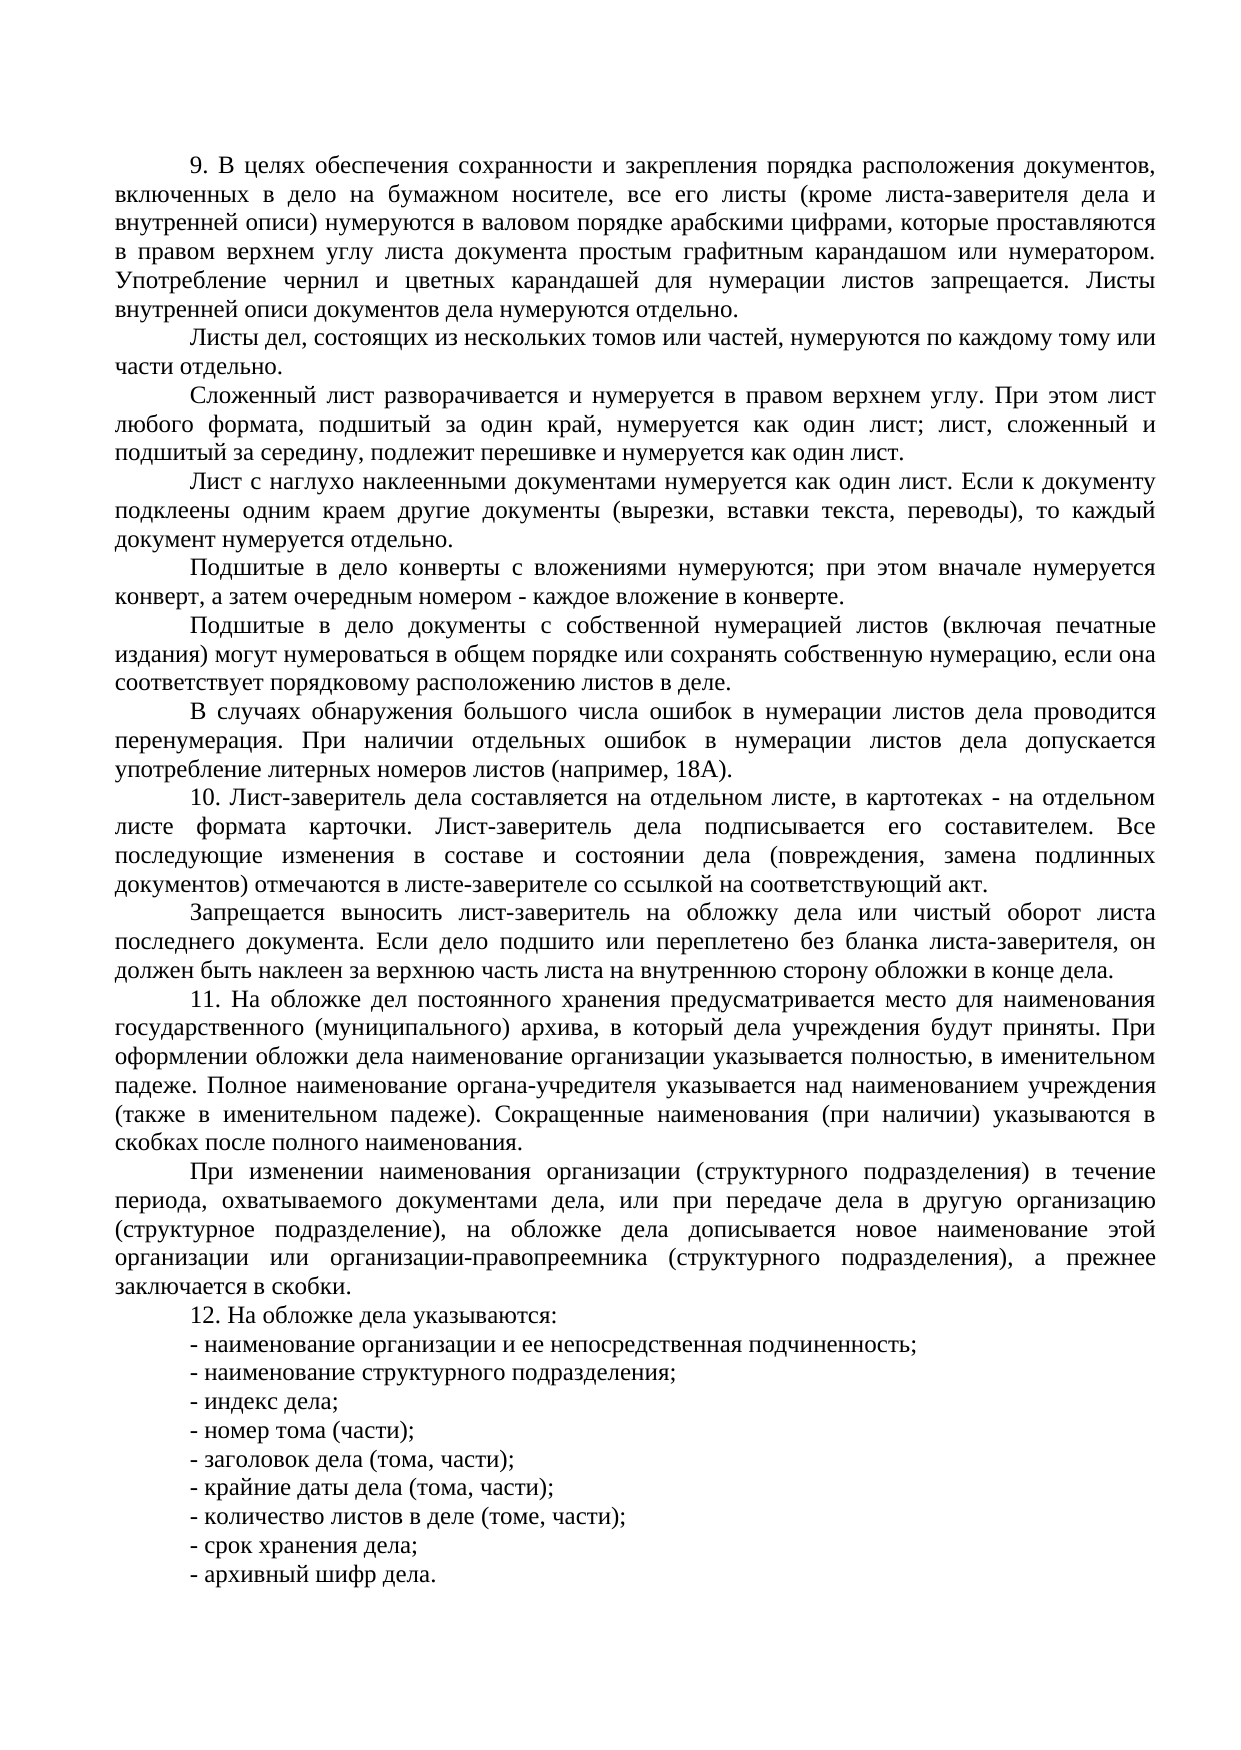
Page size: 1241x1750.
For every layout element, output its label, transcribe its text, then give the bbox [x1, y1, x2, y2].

text - архивный шифр дела. [114, 1559, 1157, 1587]
text 12. На обложке дела указываются: [114, 1300, 1157, 1329]
text Листы дел, состоящих из нескольких томов или частей, нумеруются по каждому тому или части отдельно. [114, 322, 1157, 380]
text - срок хранения дела; [114, 1530, 1157, 1559]
text - наименование структурного подразделения; [114, 1357, 1157, 1386]
text Запрещается выносить лист-заверитель на обложку дела или чистый оборот листа последнего документа. Если дело подшито или переплетено без бланка листа-заверителя, он должен быть наклеен за верхнюю часть листа на внутреннюю сторону обложки в конце дела. [114, 897, 1157, 984]
text - номер тома (части); [114, 1415, 1157, 1444]
text При изменении наименования организации (структурного подразделения) в течение периода, охватываемого документами дела, или при передаче дела в другую организацию (структурное подразделение), на обложке дела дописывается новое наименование этой организации или организации-правопреемника (структурного подразделения), а прежнее заключается в скобки. [114, 1156, 1157, 1300]
text - индекс дела; [114, 1386, 1157, 1415]
text 9. В целях обеспечения сохранности и закрепления порядка расположения документов, включенных в дело на бумажном носителе, все его листы (кроме листа-заверителя дела и внутренней описи) нумеруются в валовом порядке арабскими цифрами, которые проставляются в правом верхнем углу листа документа простым графитным карандашом или нумератором. Употребление чернил и цветных карандашей для нумерации листов запрещается. Листы внутренней описи документов дела нумеруются отдельно. [114, 150, 1157, 322]
text - крайние даты дела (тома, части); [114, 1472, 1157, 1501]
text - количество листов в деле (томе, части); [114, 1501, 1157, 1530]
text В случаях обнаружения большого числа ошибок в нумерации листов дела проводится перенумерация. При наличии отдельных ошибок в нумерации листов дела допускается употребление литерных номеров листов (например, 18А). [114, 696, 1157, 782]
text - наименование организации и ее непосредственная подчиненность; [114, 1329, 1157, 1357]
text Сложенный лист разворачивается и нумеруется в правом верхнем углу. При этом лист любого формата, подшитый за один край, нумеруется как один лист; лист, сложенный и подшитый за середину, подлежит перешивке и нумеруется как один лист. [114, 380, 1157, 466]
text Подшитые в дело конверты с вложениями нумеруются; при этом вначале нумеруется конверт, а затем очередным номером - каждое вложение в конверте. [114, 552, 1157, 610]
text 11. На обложке дел постоянного хранения предусматривается место для наименования государственного (муниципального) архива, в который дела учреждения будут приняты. При оформлении обложки дела наименование организации указывается полностью, в именительном падеже. Полное наименование органа-учредителя указывается над наименованием учреждения (также в именительном падеже). Сокращенные наименования (при наличии) указываются в скобках после полного наименования. [114, 984, 1157, 1156]
text 10. Лист-заверитель дела составляется на отдельном листе, в картотеках - на отдельном листе формата карточки. Лист-заверитель дела подписывается его составителем. Все последующие изменения в составе и состоянии дела (повреждения, замена подлинных документов) отмечаются в листе-заверителе со ссылкой на соответствующий акт. [114, 782, 1157, 897]
text Подшитые в дело документы с собственной нумерацией листов (включая печатные издания) могут нумероваться в общем порядке или сохранять собственную нумерацию, если она соответствует порядковому расположению листов в деле. [114, 610, 1157, 696]
text Лист с наглухо наклеенными документами нумеруется как один лист. Если к документу подклеены одним краем другие документы (вырезки, вставки текста, переводы), то каждый документ нумеруется отдельно. [114, 466, 1157, 552]
text - заголовок дела (тома, части); [114, 1444, 1157, 1472]
